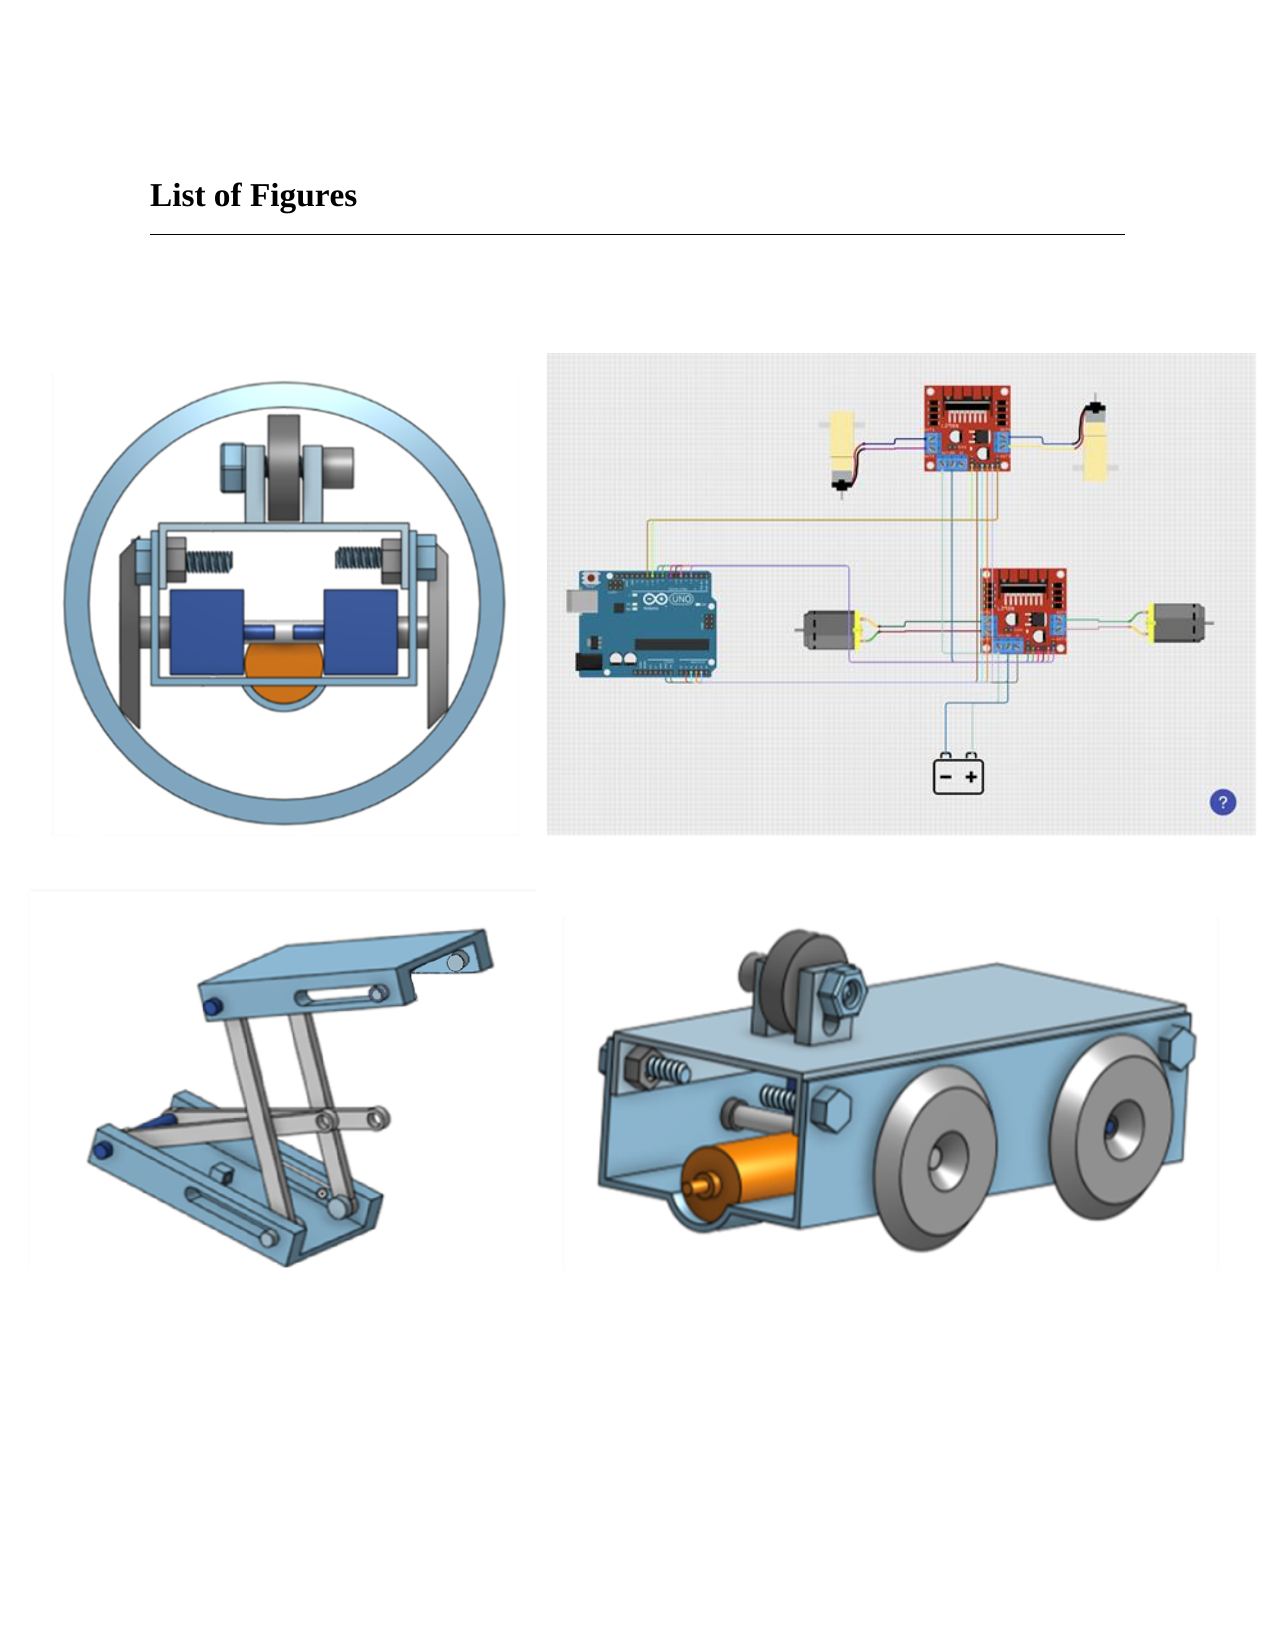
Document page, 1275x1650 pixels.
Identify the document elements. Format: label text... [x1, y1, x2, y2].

picture [0, 889, 536, 1271]
text List of Figures [150, 175, 1125, 234]
picture [562, 915, 1219, 1271]
picture [546, 353, 1257, 836]
picture [51, 373, 519, 836]
